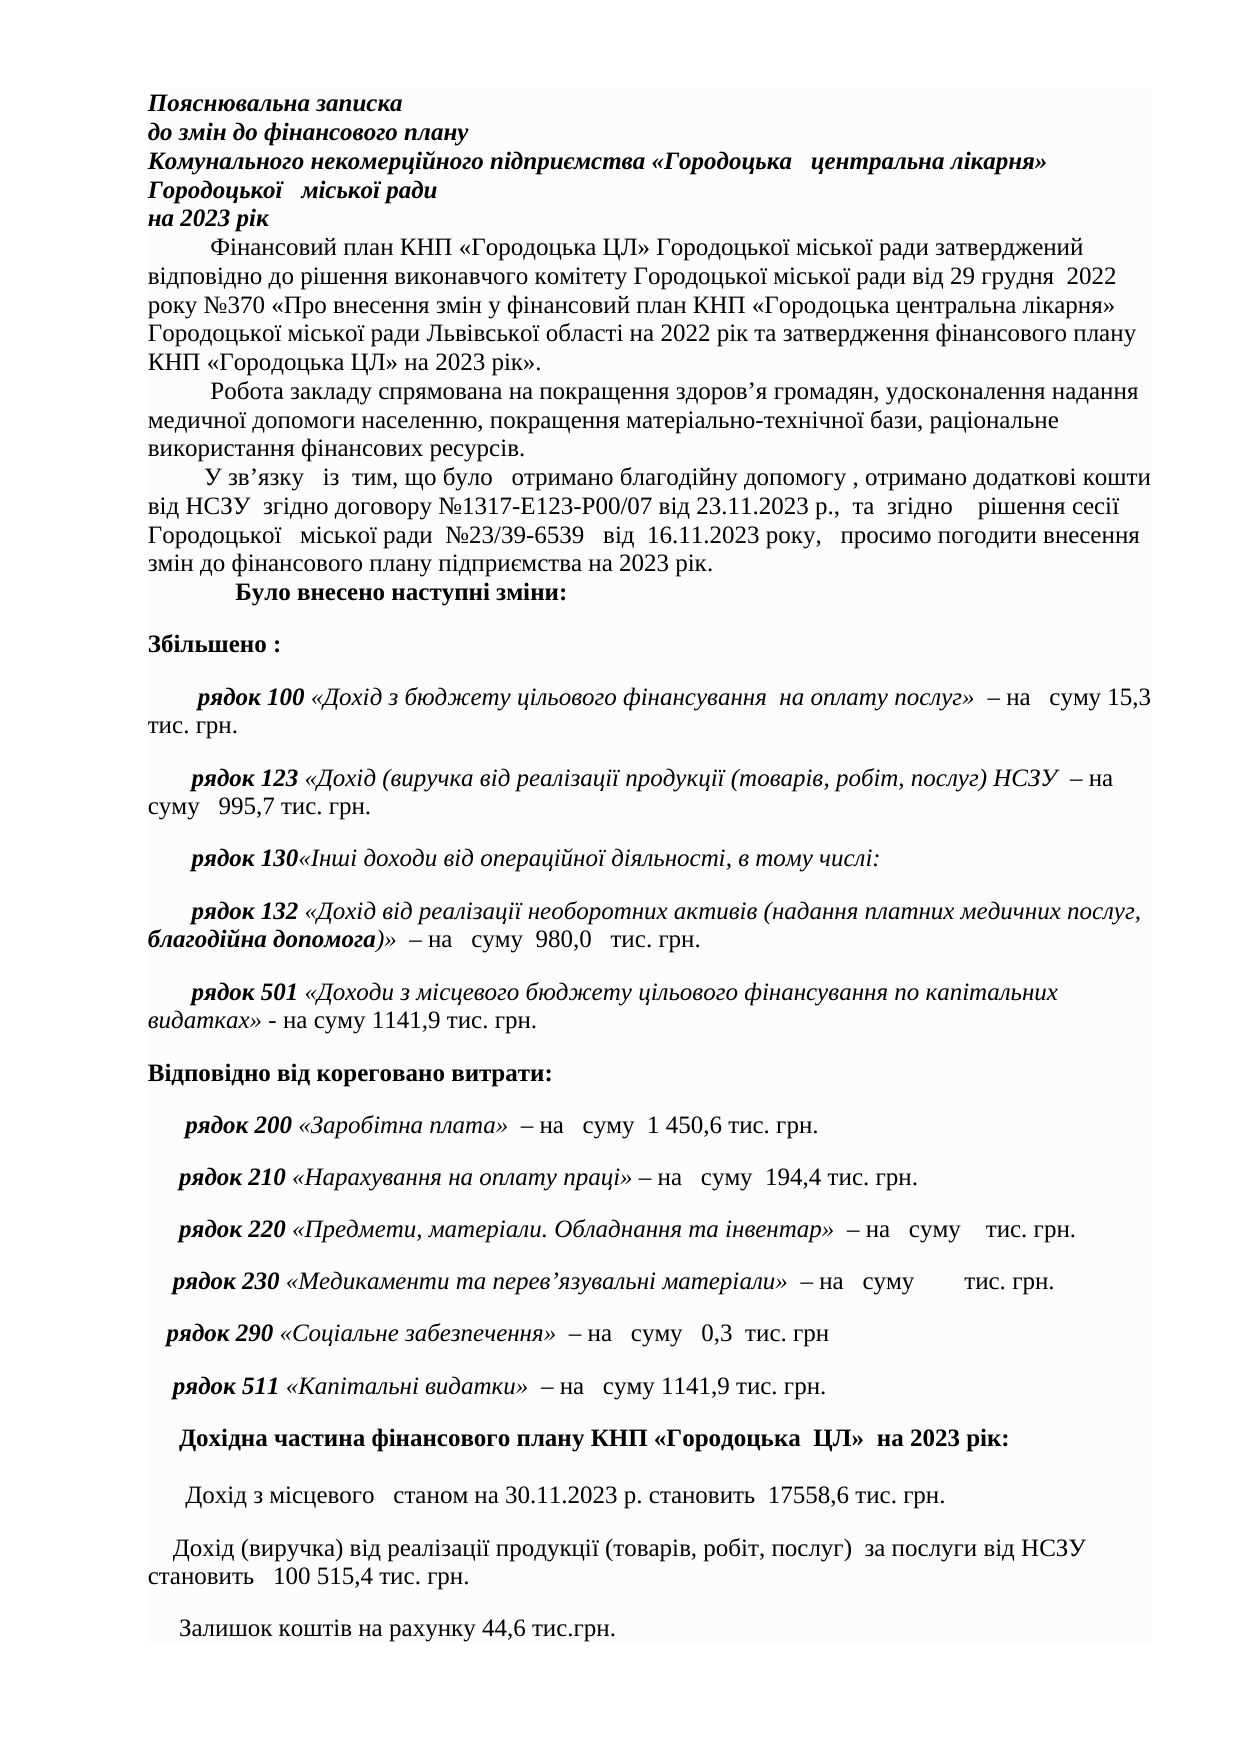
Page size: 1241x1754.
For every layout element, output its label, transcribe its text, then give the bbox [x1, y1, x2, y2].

text Фінансовий план КНП «Городоцька ЦЛ» Городоцької міської ради затверджений відповідно до рішення виконавчого комітету Городоцької міської ради від 29 грудня 2022 року №370 «Про внесення змін у фінансовий план КНП «Городоцька центральна лікарня» Городоцької міської ради Львівської області на 2022 рік та затвердження фінансового плану КНП «Городоцька ЦЛ» на 2023 рік». [148, 232, 1152, 376]
text рядок 100 «Дохід з бюджету цільового фінансування на оплату послуг» – на суму 15,3 тис. грн. [148, 682, 1152, 739]
text рядок 501 «Доходи з місцевого бюджету цільового фінансування по капітальних видатках» - на суму 1141,9 тис. грн. [148, 977, 1152, 1034]
text Городоцької міської ради [148, 175, 1152, 203]
text рядок 220 «Предмети, матеріали. Обладнання та інвентар» – на суму тис. грн. [148, 1214, 1152, 1243]
text Було внесено наступні зміни: [148, 577, 1152, 606]
text рядок 511 «Капітальні видатки» – на суму 1141,9 тис. грн. [148, 1371, 1152, 1399]
text Відповідно від кореговано витрати: [148, 1058, 1152, 1086]
text Робота закладу спрямована на покращення здоров’я громадян, удосконалення надання медичної допомоги населенню, покращення матеріально-технічної бази, раціональне використання фінансових ресурсів. [148, 376, 1152, 462]
text Комунального некомерційного підприємства «Городоцька центральна лікарня» [148, 146, 1152, 175]
text рядок 200 «Заробітна плата» – на суму 1 450,6 тис. грн. [148, 1110, 1152, 1138]
text рядок 210 «Нарахування на оплату праці» – на суму 194,4 тис. грн. [148, 1162, 1152, 1191]
text Пояснювальна записка [148, 88, 1152, 117]
text рядок 290 «Соціальне забезпечення» – на суму 0,3 тис. грн [148, 1318, 1152, 1347]
text Збільшено : [148, 629, 1152, 658]
text рядок 230 «Медикаменти та перев’язувальні матеріали» – на суму тис. грн. [148, 1266, 1152, 1295]
text рядок 130«Інші доходи від операційної діяльності, в тому числі: [148, 843, 1152, 872]
text У зв’язку із тим, що було отримано благодійну допомогу , отримано додаткові кошти від НСЗУ згідно договору №1317-Е123-Р00/07 від 23.11.2023 р., та згідно рішення сесії Городоцької міської ради №23/39-6539 від 16.11.2023 року, просимо погодити внесення змін до фінансового плану підприємства на 2023 рік. [148, 462, 1152, 577]
text Дохід (виручка) від реалізації продукції (товарів, робіт, послуг) за послуги від НСЗУ становить 100 515,4 тис. грн. [148, 1533, 1152, 1590]
text на 2023 рік [148, 203, 1152, 232]
text рядок 132 «Дохід від реалізації необоротних активів (надання платних медичних послуг, благодійна допомога)» – на суму 980,0 тис. грн. [148, 896, 1152, 953]
text до змін до фінансового плану [148, 117, 1152, 146]
text Дохід з місцевого станом на 30.11.2023 р. становить 17558,6 тис. грн. [148, 1480, 1152, 1509]
text рядок 123 «Дохід (виручка від реалізації продукції (товарів, робіт, послуг) НСЗУ – на суму 995,7 тис. грн. [148, 763, 1152, 820]
text Дохідна частина фінансового плану КНП «Городоцька ЦЛ» на 2023 рік: [148, 1423, 1152, 1452]
text Залишок коштів на рахунку 44,6 тис.грн. [148, 1613, 1152, 1642]
